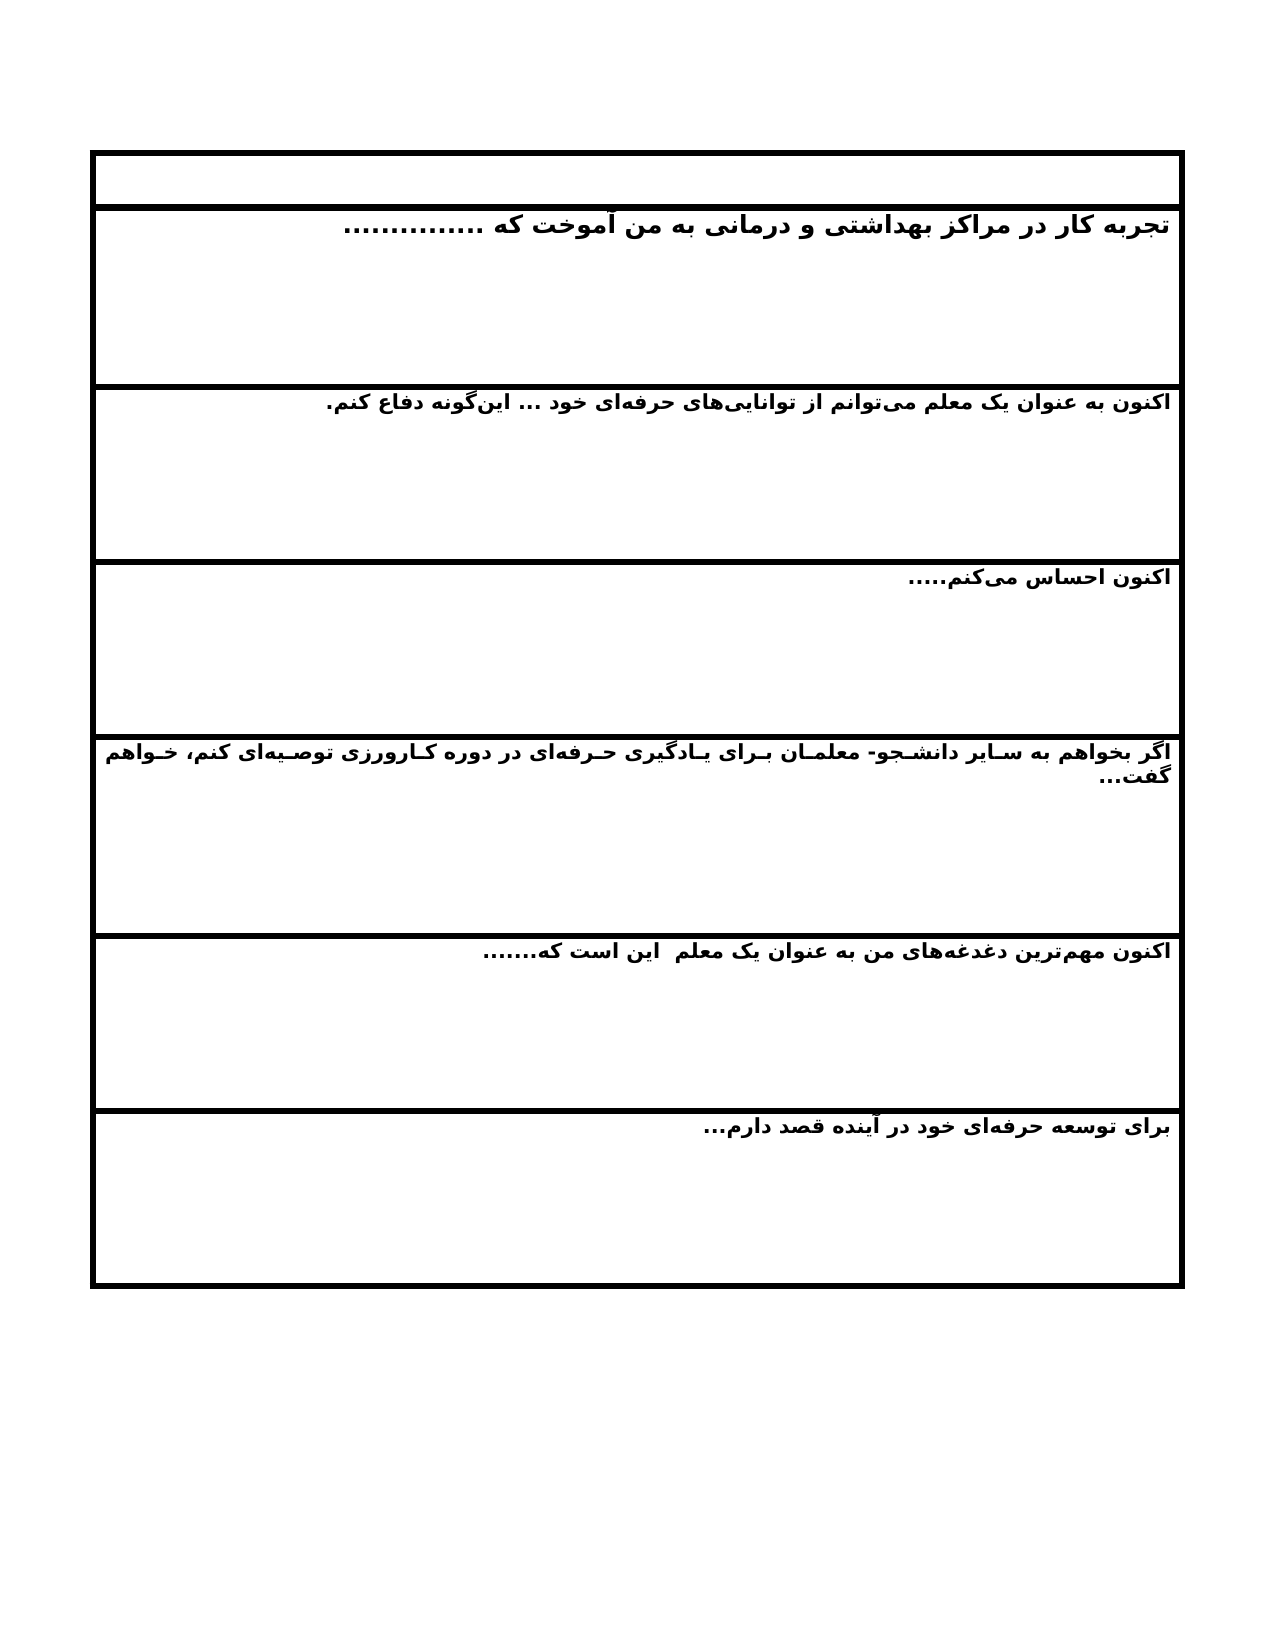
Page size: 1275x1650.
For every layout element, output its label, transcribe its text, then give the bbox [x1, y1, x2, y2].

table_cell اگر بخواهم به سایر دانشجو- معلمان برای یادگیری حرفه‌ای در دوره کارورزی توصیه‌ای کنم، خواهم گفت... [96, 740, 1179, 933]
table_cell اکنون احساس می‌کنم..... [96, 565, 1179, 734]
table_cell اکنون به عنوان یک معلم می‌توانم از توانایی‌های حرفه‌ای خود ... این‌گونه دفاع کنم. [96, 390, 1179, 559]
table_cell تجربه کار در مراکز بهداشتی و درمانی به من آموخت که ............... [96, 211, 1179, 384]
table_cell اکنون مهم‌ترین دغدغه‌های من به عنوان یک معلم این است که....... [96, 939, 1179, 1108]
table_cell برای توسعه حرفه‌ای خود در آینده قصد دارم... [96, 1114, 1179, 1283]
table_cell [96, 156, 1179, 204]
